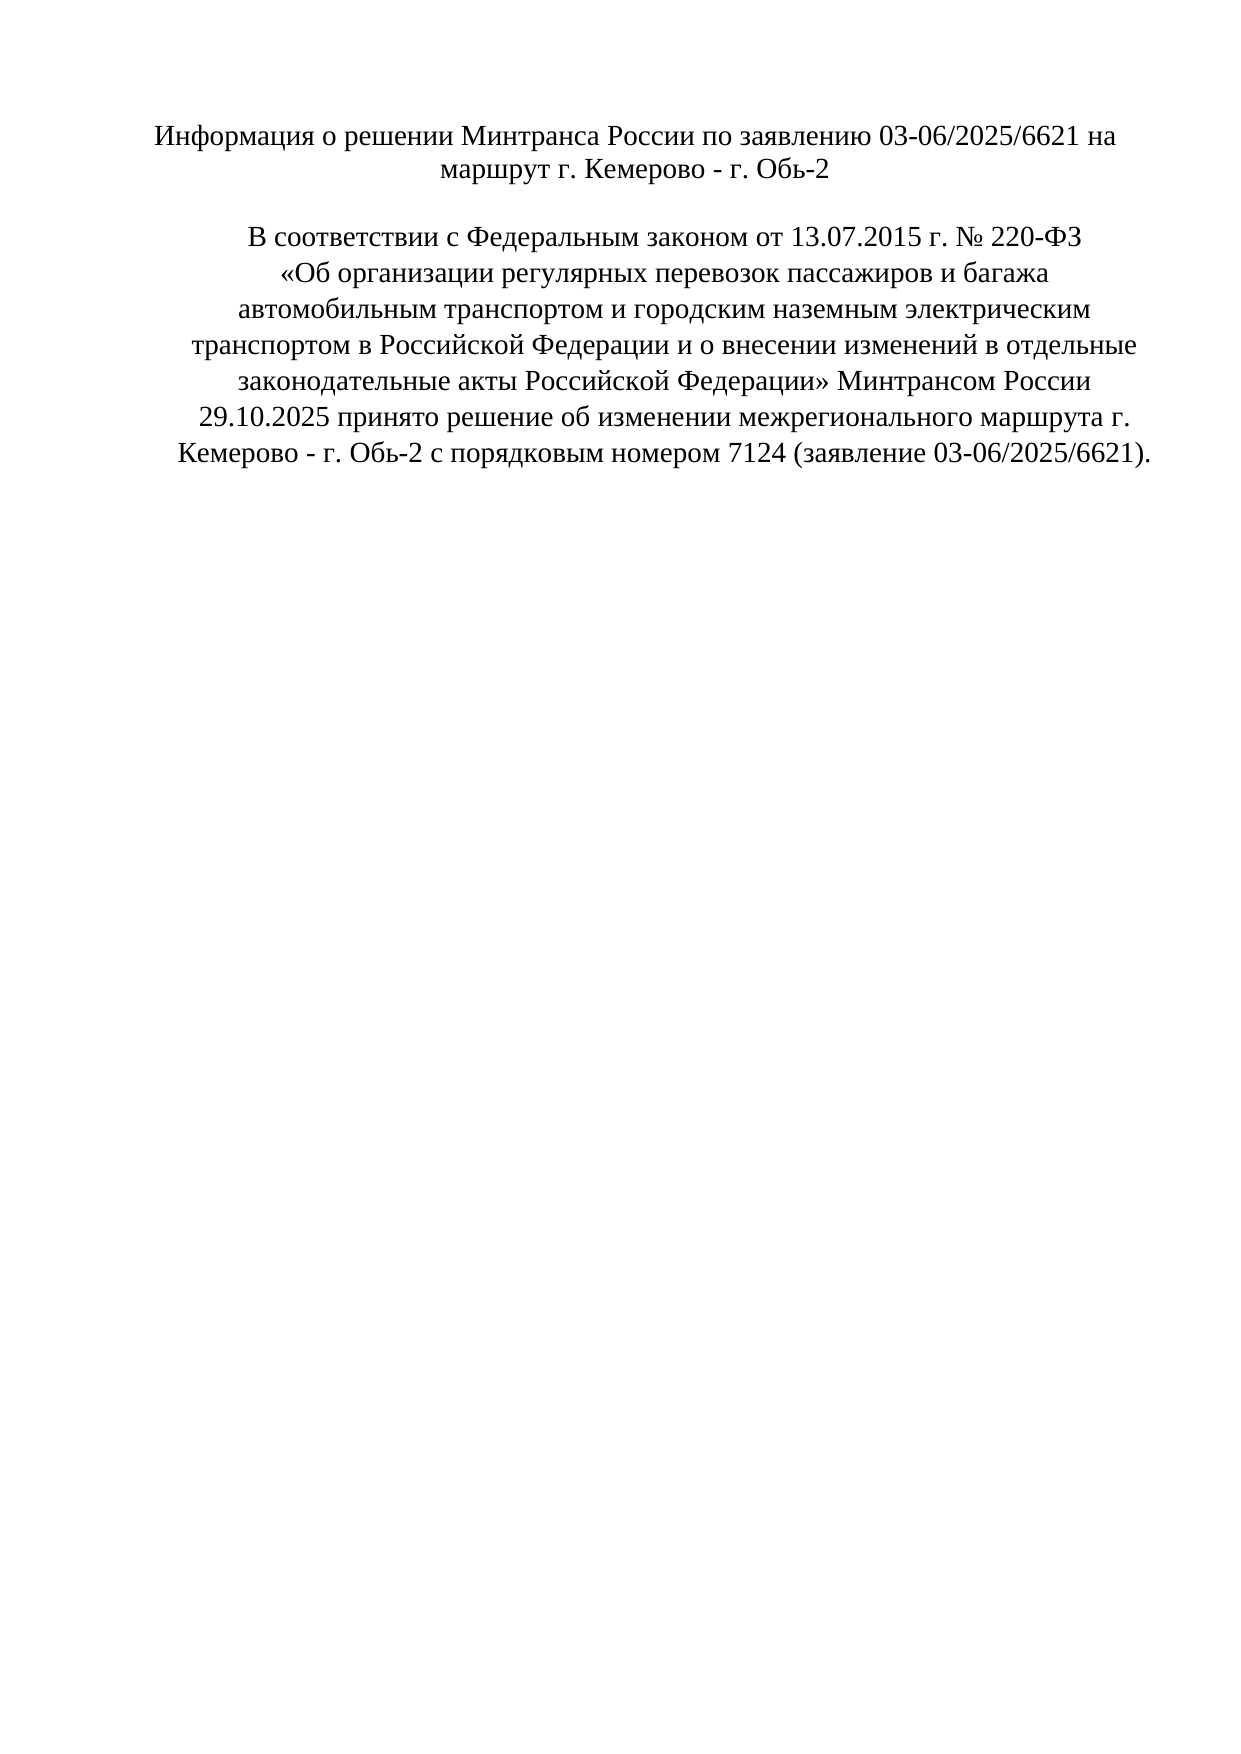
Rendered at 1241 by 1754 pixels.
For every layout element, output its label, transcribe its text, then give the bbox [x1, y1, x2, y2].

text В соответствии с Федеральным законом от 13.07.2015 г. № 220-ФЗ «Об организации регулярных перевозок пассажиров и багажа автомобильным транспортом и городским наземным электрическим транспортом в Российской Федерации и о внесении изменений в отдельные законодательные акты Российской Федерации» Минтрансом России 29.10.2025 принято решение об изменении межрегионального маршрута г. Кемерово - г. Обь-2 с порядковым номером 7124 (заявление 03-06/2025/6621). [177, 219, 1152, 469]
text Информация о решении Минтранса России по заявлению 03-06/2025/6621 на маршрут г. Кемерово - г. Обь-2 [118, 118, 1152, 185]
